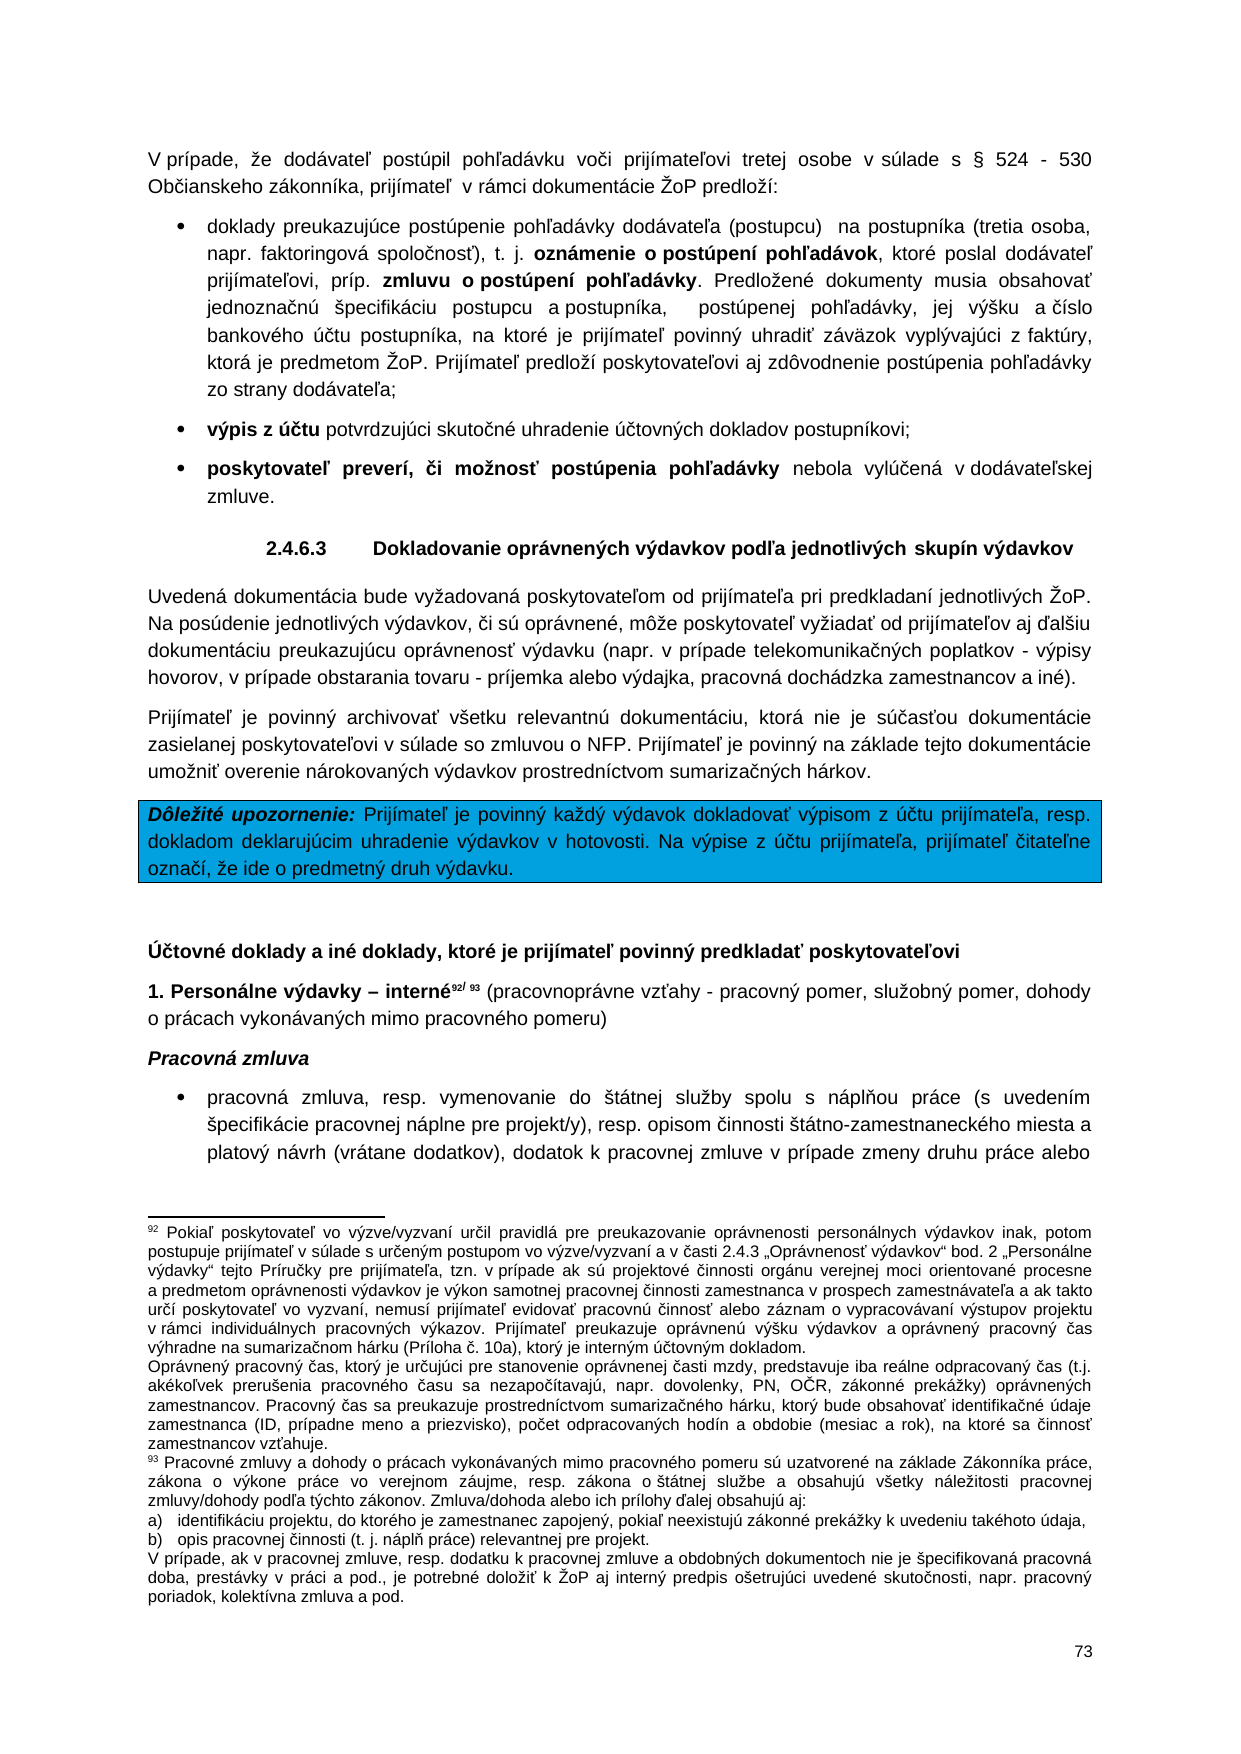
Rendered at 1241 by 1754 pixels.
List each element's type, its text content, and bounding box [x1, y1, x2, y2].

text Účtovné doklady a iné doklady, ktoré je prijímateľ povinný predkladať poskytovateľovi [148, 940, 1092, 962]
list poskytovateľ preverí, či možnosť postúpenia pohľadávky nebola vylúčená v dodávateľskej zmluve. [177, 457, 1092, 507]
list doklady preukazujúce postúpenie pohľadávky dodávateľa (postupcu) na postupníka (tretia osoba, napr. faktoringová spoločnosť), t. j. oznámenie o postúpení pohľadávok, ktoré poslal dodávateľ prijímateľovi, príp. zmluvu o postúpení pohľadávky. Predložené dokumenty musia obsahovať jednoznačnú špecifikáciu postupcu a postupníka, postúpenej pohľadávky, jej výšku a číslo bankového účtu postupníka, na ktoré je prijímateľ povinný uhradiť záväzok vyplývajúci z faktúry, ktorá je predmetom ŽoP. Prijímateľ predloží poskytovateľovi aj zdôvodnenie postúpenia pohľadávky zo strany dodávateľa; [177, 214, 1092, 401]
text Prijímateľ je povinný archivovať všetku relevantnú dokumentáciu, ktorá nie je súčasťou dokumentácie zasielanej poskytovateľovi v súlade so zmluvou o NFP. Prijímateľ je povinný na základe tejto dokumentácie umožniť overenie nárokovaných výdavkov prostredníctvom sumarizačných hárkov. [148, 706, 1092, 783]
text pracovná zmluva, resp. vymenovanie do štátnej služby spolu s náplňou práce (s uvedením špecifikácie pracovnej náplne pre projekt/y), resp. opisom činnosti štátno-zamestnaneckého miesta a platový návrh (vrátane dodatkov), dodatok k pracovnej zmluve v prípade zmeny druhu práce alebo zmeny pracovnej náplne týkajúce sa pracovnej činnosti na projekte, pričom pracovná zmluva, resp. jej prílohy obsahujú aj identifikáciu projektu, do ktorého je zamestnanec zapojený, [177, 1086, 1092, 1163]
text Dôležité upozornenie: Prijímateľ je povinný každý výdavok dokladovať výpisom z účtu prijímateľa, resp. dokladom deklarujúcim uhradenie výdavkov v hotovosti. Na výpise z účtu prijímateľa, prijímateľ čitateľne označí, že ide o predmetný druh výdavku. [139, 801, 1101, 882]
text Uvedená dokumentácia bude vyžadovaná poskytovateľom od prijímateľa pri predkladaní jednotlivých ŽoP. Na posúdenie jednotlivých výdavkov, či sú oprávnené, môže poskytovateľ vyžiadať od prijímateľov aj ďalšiu dokumentáciu preukazujúcu oprávnenosť výdavku (napr. v prípade telekomunikačných poplatkov - výpisy hovorov, v prípade obstarania tovaru - príjemka alebo výdajka, pracovná dochádzka zamestnancov a iné). [148, 584, 1092, 689]
text V prípade, že dodávateľ postúpil pohľadávku voči prijímateľovi tretej osobe v súlade s § 524 - 530 Občianskeho zákonníka, prijímateľ v rámci dokumentácie ŽoP predloží: [148, 148, 1092, 198]
text Pracovná zmluva [148, 1046, 1092, 1069]
text 1. Personálne výdavky – interné/ (pracovnoprávne vzťahy - pracovný pomer, služobný pomer, dohody o prácach vykonávaných mimo pracovného pomeru) [148, 979, 1092, 1029]
subtitle Dokladovanie oprávnených výdavkov podľa jednotlivých skupín výdavkov [266, 537, 1092, 559]
list výpis z účtu potvrdzujúci skutočné uhradenie účtovných dokladov postupníkovi; [177, 417, 1092, 440]
